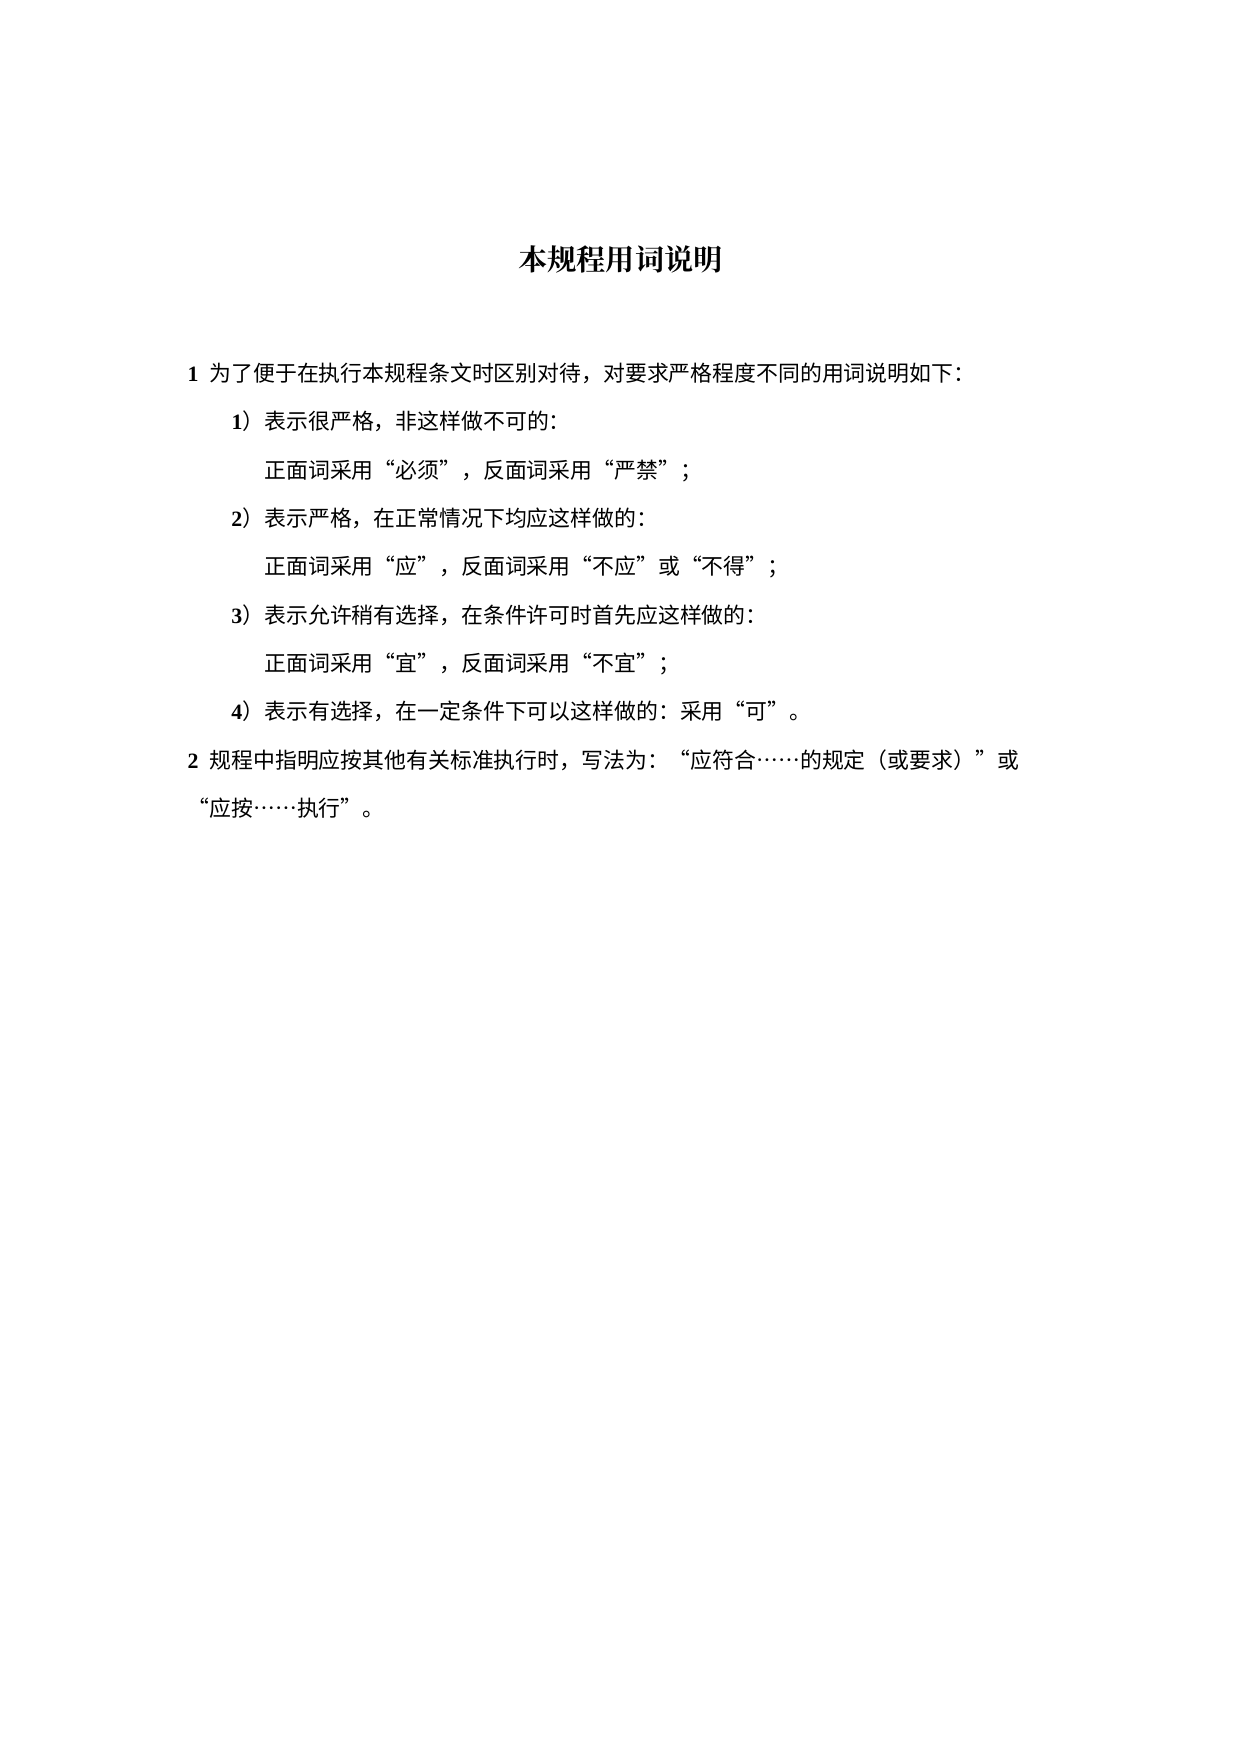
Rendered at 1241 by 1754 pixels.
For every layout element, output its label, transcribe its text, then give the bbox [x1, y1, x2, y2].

text 1 为了便于在执行本规程条文时区别对待，对要求严格程度不同的用词说明如下： [187, 356, 1053, 388]
text 4）表示有选择，在一定条件下可以这样做的：采用“可”。 [231, 694, 1053, 726]
text 2）表示严格，在正常情况下均应这样做的： [231, 501, 1053, 533]
text 正面词采用“必须”，反面词采用“严禁”； [187, 452, 1053, 485]
text 1）表示很严格，非这样做不可的： [187, 404, 1053, 436]
text 2 规程中指明应按其他有关标准执行时，写法为：“应符合……的规定（或要求）”或“应按……执行”。 [187, 742, 1053, 823]
subtitle 本规程用词说明 [187, 227, 1053, 292]
text 正面词采用“宜”，反面词采用“不宜”； [187, 646, 1053, 678]
text 3）表示允许稍有选择，在条件许可时首先应这样做的： [231, 597, 1053, 630]
text 正面词采用“应”，反面词采用“不应”或“不得”； [187, 549, 1053, 581]
